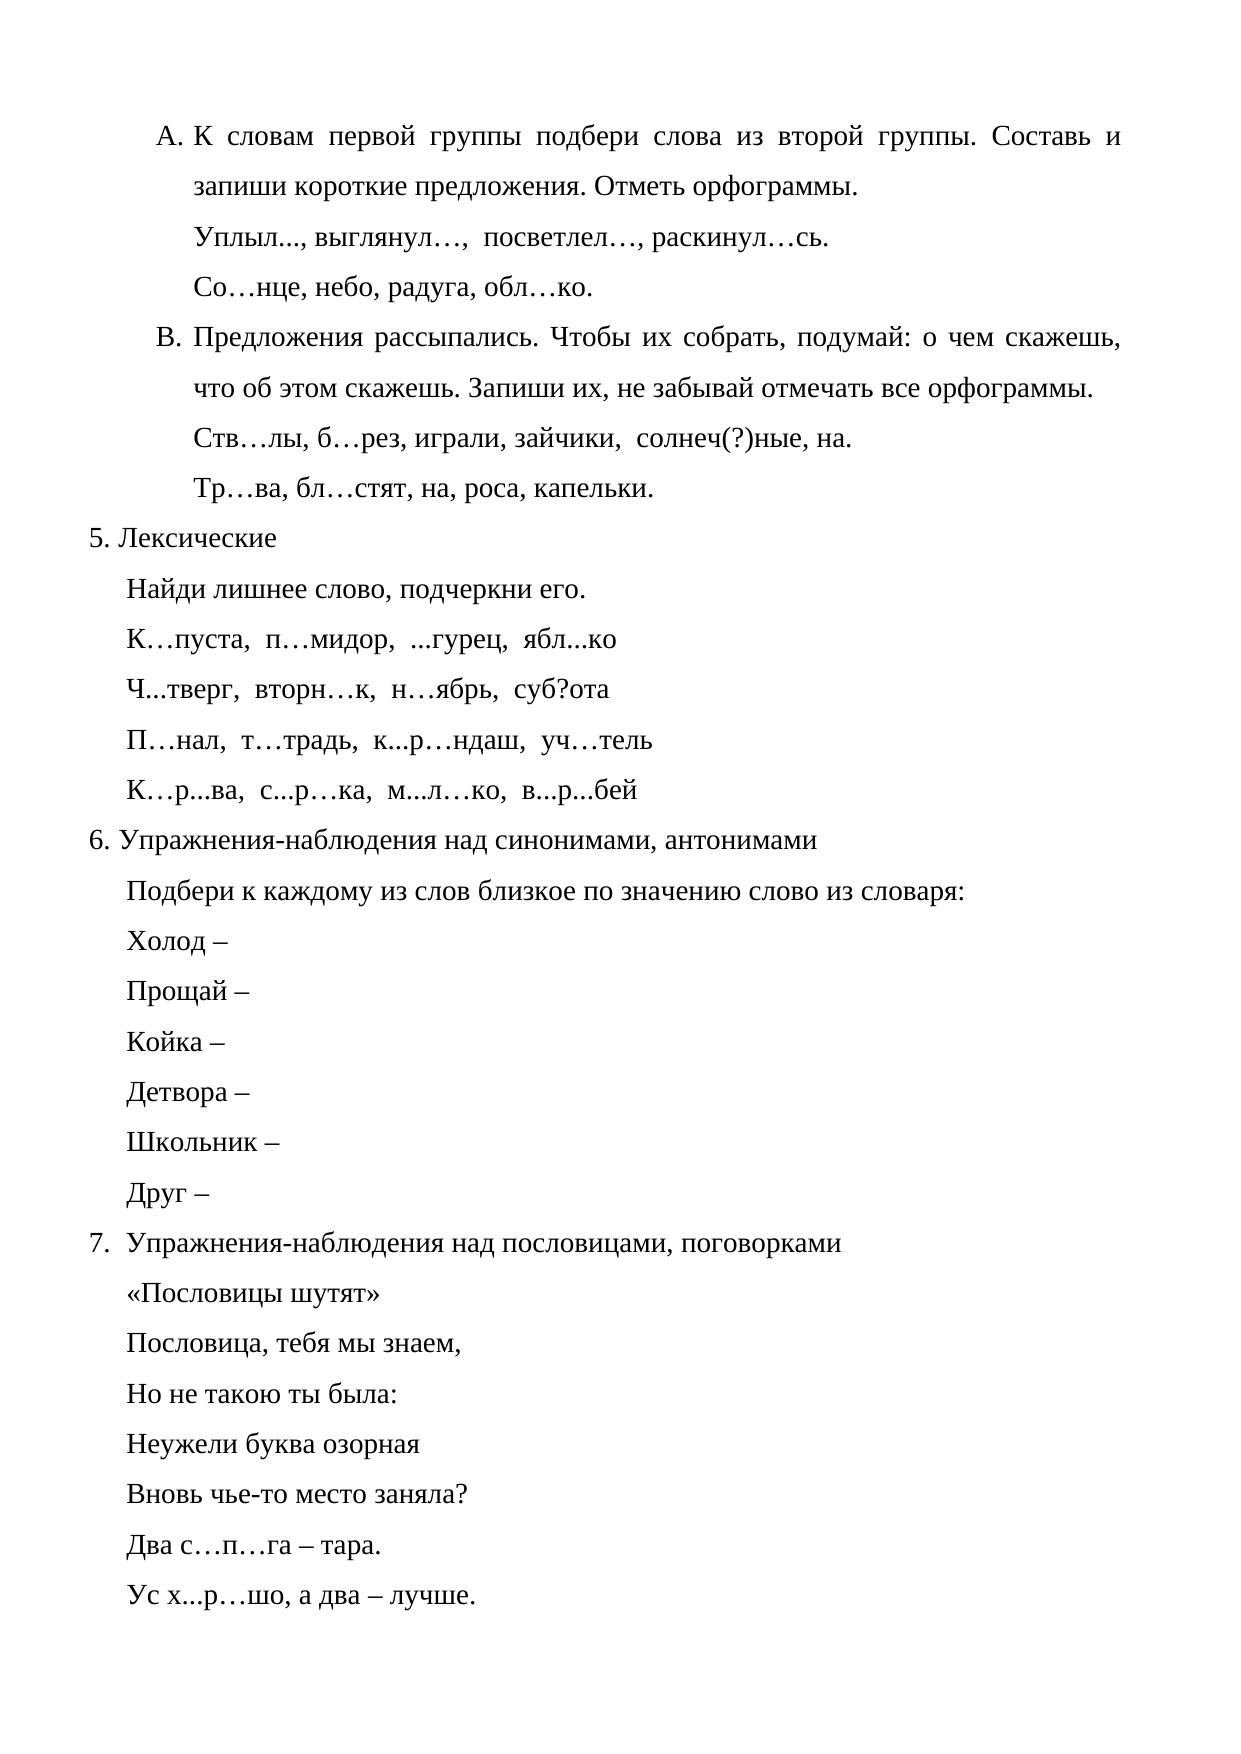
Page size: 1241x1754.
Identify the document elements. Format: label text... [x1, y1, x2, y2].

list Неужели буква озорная [126, 1426, 1122, 1460]
list Вновь чье-то место заняла? [126, 1477, 1122, 1510]
list Ч...тверг, вторн…к, н…ябрь, суб?ота [126, 672, 1122, 705]
list К словам первой группы подбери слова из второй группы. Составь и запиши короткие предложения. Отметь орфограммы. [156, 118, 1122, 202]
list Школьник – [126, 1124, 1122, 1158]
list Лексические [88, 521, 1122, 554]
list Холод – [126, 923, 1122, 957]
list Койка – [126, 1024, 1122, 1057]
list Тр…ва, бл…стят, на, роса, капельки. [193, 470, 1122, 504]
list Прощай – [126, 973, 1122, 1007]
list П…нал, т…традь, к...р…ндаш, уч…тель [126, 722, 1122, 755]
list Уплыл..., выглянул…, посветлел…, раскинул…сь. [193, 219, 1122, 252]
list Найди лишнее слово, подчеркни его. [126, 571, 1122, 604]
list К…пуста, п…мидор, ...гурец, ябл...ко [126, 621, 1122, 655]
list Детвора – [126, 1074, 1122, 1108]
list Ус х...р…шо, а два – лучше. [126, 1577, 1122, 1611]
list К…р...ва, с...р…ка, м...л…ко, в...р...бей [126, 772, 1122, 806]
list Со…нце, небо, радуга, обл…ко. [193, 269, 1122, 303]
list Предложения рассыпались. Чтобы их собрать, подумай: о чем скажешь, что об этом скажешь. Запиши их, не забывай отмечать все орфограммы. [156, 319, 1122, 403]
list Подбери к каждому из слов близкое по значению слово из словаря: [126, 873, 1122, 906]
list Упражнения-наблюдения над синонимами, антонимами [88, 822, 1122, 856]
list Друг – [126, 1175, 1122, 1208]
list Пословица, тебя мы знаем, [126, 1326, 1122, 1359]
list Но не такою ты была: [126, 1376, 1122, 1409]
list «Пословицы шутят» [126, 1275, 1122, 1309]
list Ств…лы, б…рез, играли, зайчики, солнеч(?)ные, на. [193, 420, 1122, 453]
list Упражнения-наблюдения над пословицами, поговорками [88, 1225, 1122, 1258]
list Два с…п…га – тара. [126, 1527, 1122, 1560]
